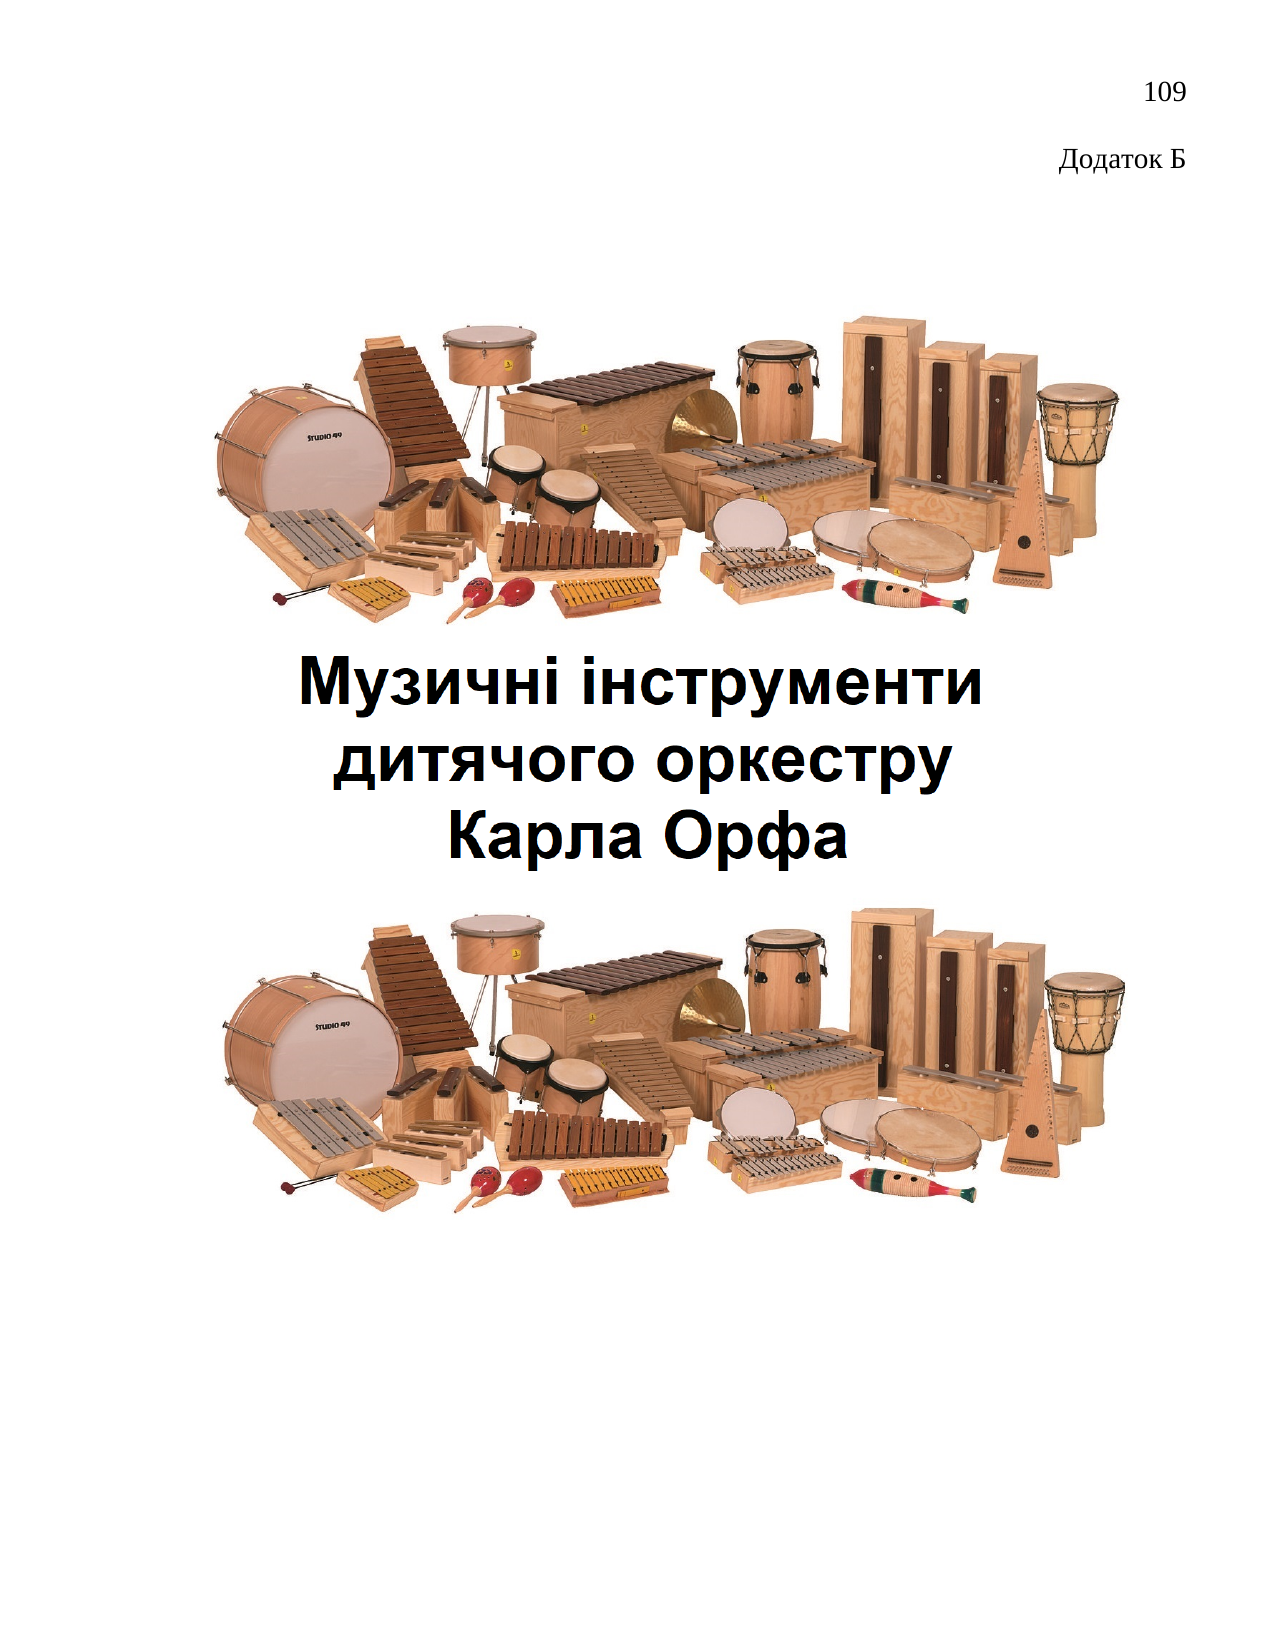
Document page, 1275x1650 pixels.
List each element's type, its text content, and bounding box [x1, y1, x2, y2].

picture [177, 191, 1153, 1319]
text Додаток Б [177, 141, 1186, 174]
